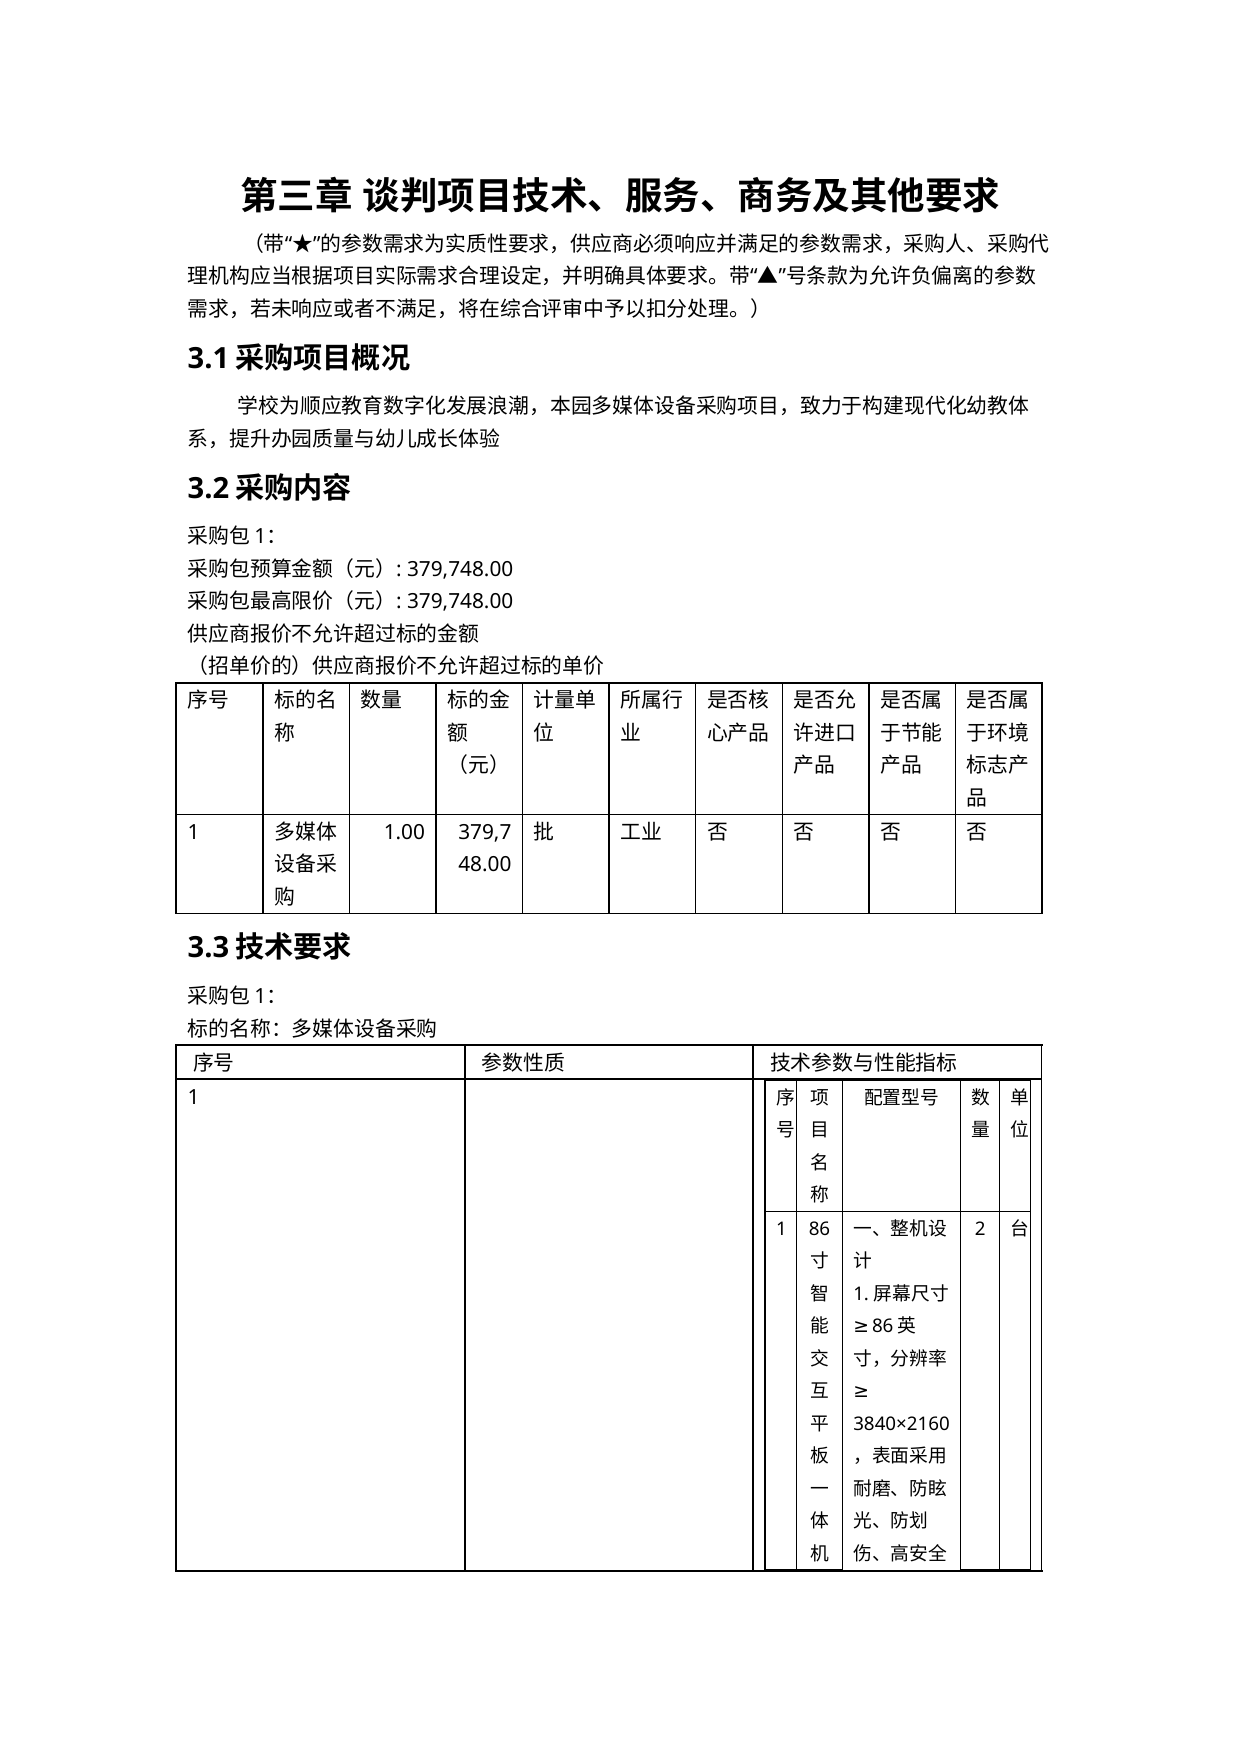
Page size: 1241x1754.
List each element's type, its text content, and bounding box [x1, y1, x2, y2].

table_cell [1031, 1080, 1041, 1570]
table_header 是否核心产品 [696, 684, 782, 813]
text 标的名称：多媒体设备采购 [187, 1012, 1053, 1044]
table_header 参数性质 [466, 1046, 752, 1078]
table_header 所属行业 [610, 684, 695, 813]
table_cell [843, 1212, 960, 1570]
table_header 是否允许进口产品 [783, 684, 868, 813]
table_cell 多媒体设备采购 [264, 815, 349, 913]
table_cell 1.00 [350, 815, 435, 913]
table_cell 批 [523, 815, 608, 913]
table_cell [766, 1212, 796, 1569]
table_header 序号 [177, 684, 262, 813]
table_header 标的名称 [264, 684, 349, 813]
table_header 技术参数与性能指标 [754, 1046, 1041, 1078]
table_header 计量单位 [523, 684, 608, 813]
text 采购包1： [187, 519, 1053, 552]
text （带“★”的参数需求为实质性要求，供应商必须响应并满足的参数需求，采购人、采购代理机构应当根据项目实际需求合理设定，并明确具体要求。带“▲”号条款为允许负偏离的参数需求，若未响应或者不满足，将在综合评审中予以扣分处理。） [187, 227, 1053, 324]
text （招单价的）供应商报价不允许超过标的单价 [187, 649, 1053, 682]
text 3.2采购内容 [187, 454, 1053, 519]
text 学校为顺应教育数字化发展浪潮，本园多媒体设备采购项目，致力于构建现代化幼教体系，提升办园质量与幼儿成长体验 [187, 389, 1053, 454]
table_cell 否 [696, 815, 782, 913]
table_cell 1 [177, 815, 262, 913]
text 采购包最高限价（元）: 379,748.00 [187, 584, 1053, 617]
text 3.1采购项目概况 [187, 324, 1053, 389]
text 供应商报价不允许超过标的金额 [187, 617, 1053, 649]
table_cell 379,748.00 [437, 815, 522, 913]
text 采购包1： [187, 979, 1053, 1012]
table_header 序号 [177, 1046, 464, 1078]
table_cell [466, 1080, 752, 1570]
table_cell [1000, 1081, 1030, 1211]
table_cell 否 [783, 815, 868, 913]
table_cell [754, 1080, 764, 1570]
table_cell 否 [956, 815, 1041, 913]
text 采购包预算金额（元）: 379,748.00 [187, 552, 1053, 584]
table_header 标的金额 （元） [437, 684, 522, 813]
text 第三章 谈判项目技术、服务、商务及其他要求 [187, 162, 1053, 227]
table_cell 工业 [610, 815, 695, 913]
table_cell [797, 1212, 842, 1569]
text 3.3技术要求 [187, 914, 1053, 979]
table_cell 否 [870, 815, 955, 913]
table_cell [961, 1081, 999, 1211]
table_cell [1000, 1212, 1030, 1569]
table_header 数量 [350, 684, 435, 813]
table_cell [961, 1212, 999, 1569]
table_cell [797, 1081, 842, 1211]
table_header 是否属于环境标志产品 [956, 684, 1041, 813]
table_header 是否属于节能产品 [870, 684, 955, 813]
table_cell [843, 1081, 960, 1211]
table_cell 1 [177, 1080, 464, 1570]
table_cell [766, 1081, 796, 1211]
